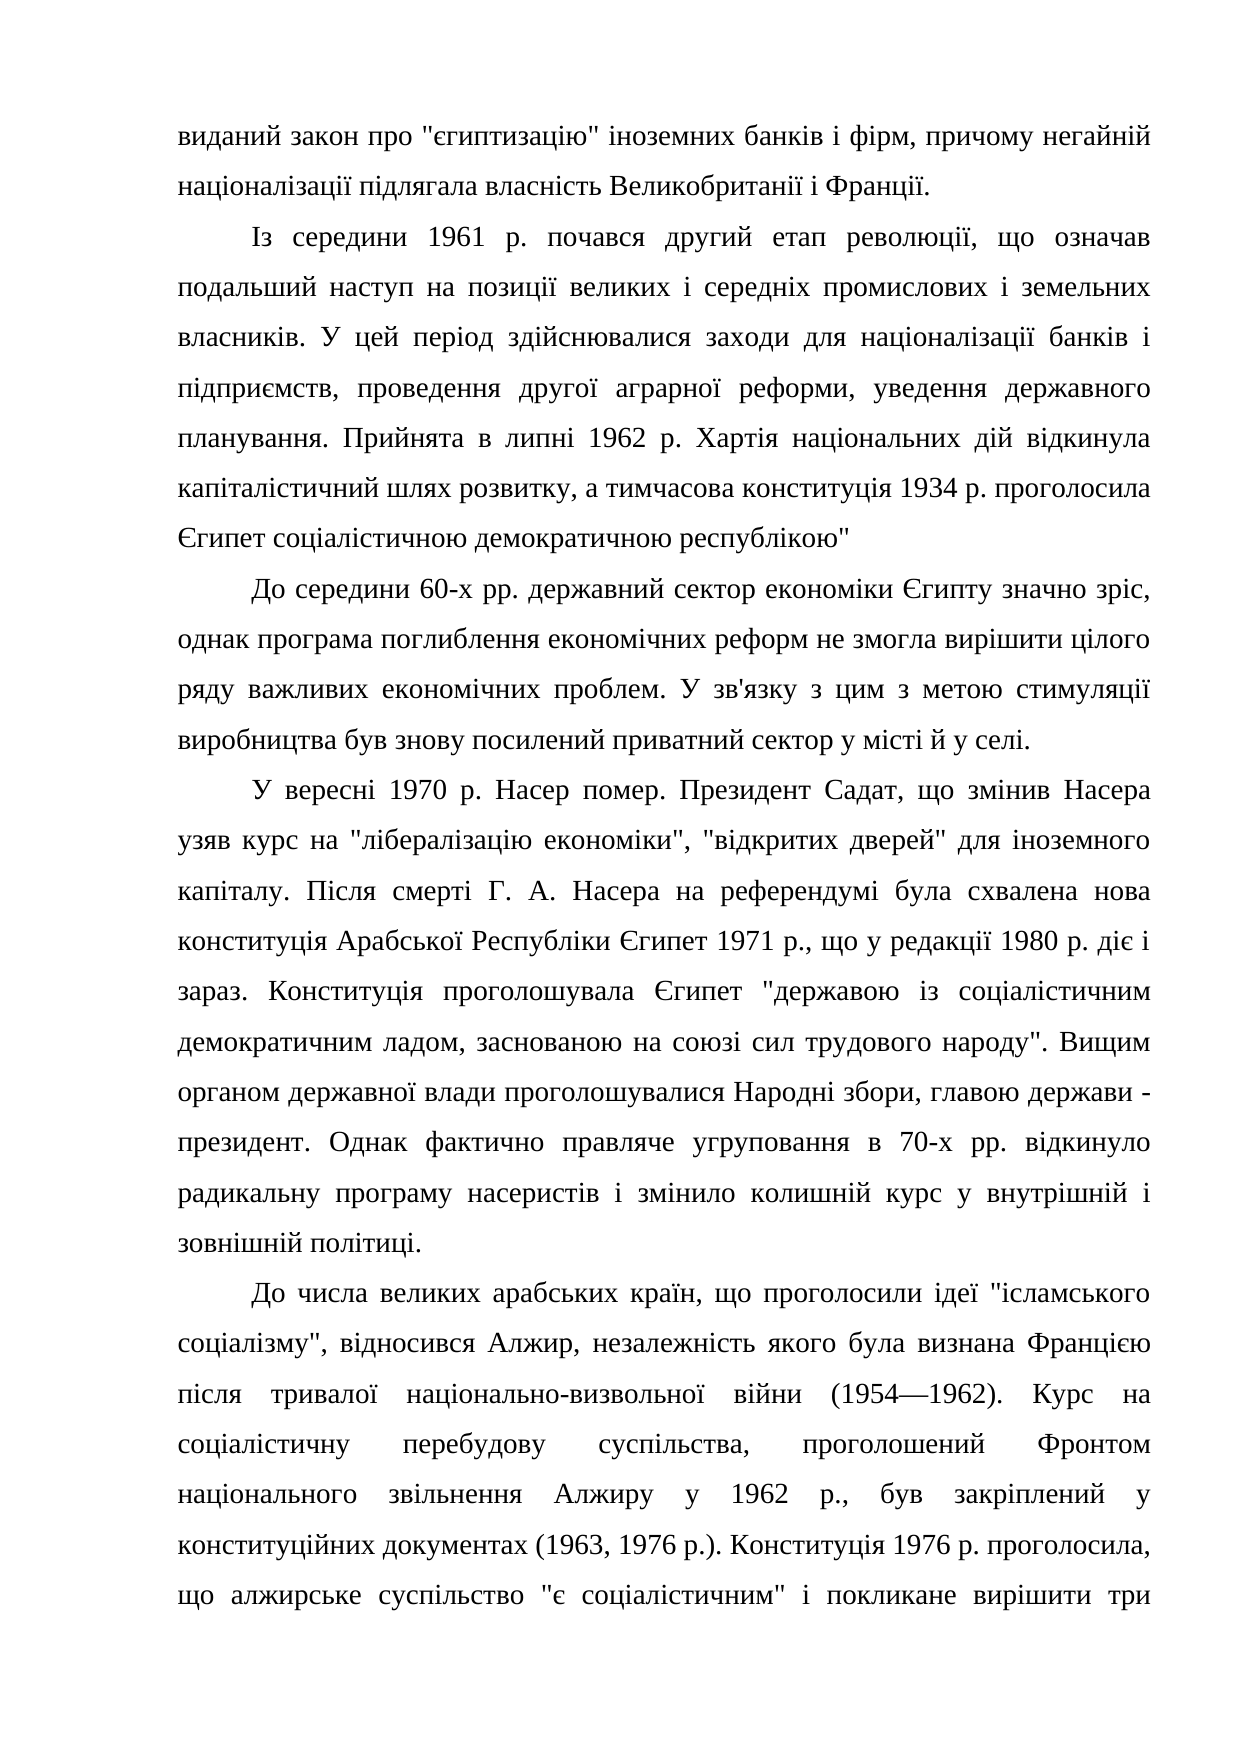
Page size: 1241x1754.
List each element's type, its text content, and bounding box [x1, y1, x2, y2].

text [177, 118, 1152, 202]
text У вересні 1970 р. Насер помер. Президент Садат, що змінив Насера узяв курс на "лібералізацію економіки", "відкритих дверей" для іноземного капіталу. Після смерті Г. А. Насера на референдумі була схвалена нова конституція Арабської Республіки Єгипет 1971 р., що у редакції 1980 р. діє і зараз. Конституція проголошувала Єгипет "державою із соціалістичним демократичним ладом, заснованою на союзі сил трудового народу". Вищим органом державної влади проголошувалися Народні збори, главою держави - президент. Однак фактично правляче угруповання в 70-х рр. відкинуло радикальну програму насеристів і змінило колишній курс у внутрішній і зовнішній політиці. [177, 772, 1152, 1258]
text До середини 60-х рр. державний сектор економіки Єгипту значно зріс, однак програма поглиблення економічних реформ не змогла вирішити цілого ряду важливих економічних проблем. У зв'язку з цим з метою стимуляції виробництва був знову посилений приватний сектор у місті й у селі. [177, 571, 1152, 755]
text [177, 1275, 1152, 1611]
text Із середини 1961 р. почався другий етап революції, що означав подальший наступ на позиції великих і середніх промислових і земельних власників. У цей період здійснювалися заходи для націоналізації банків і підприємств, проведення другої аграрної реформи, уведення державного планування. Прийнята в липні 1962 р. Хартія національних дій відкинула капіталістичний шлях розвитку, а тимчасова конституція 1934 р. проголосила Єгипет соціалістичною демократичною республікою" [177, 219, 1152, 554]
